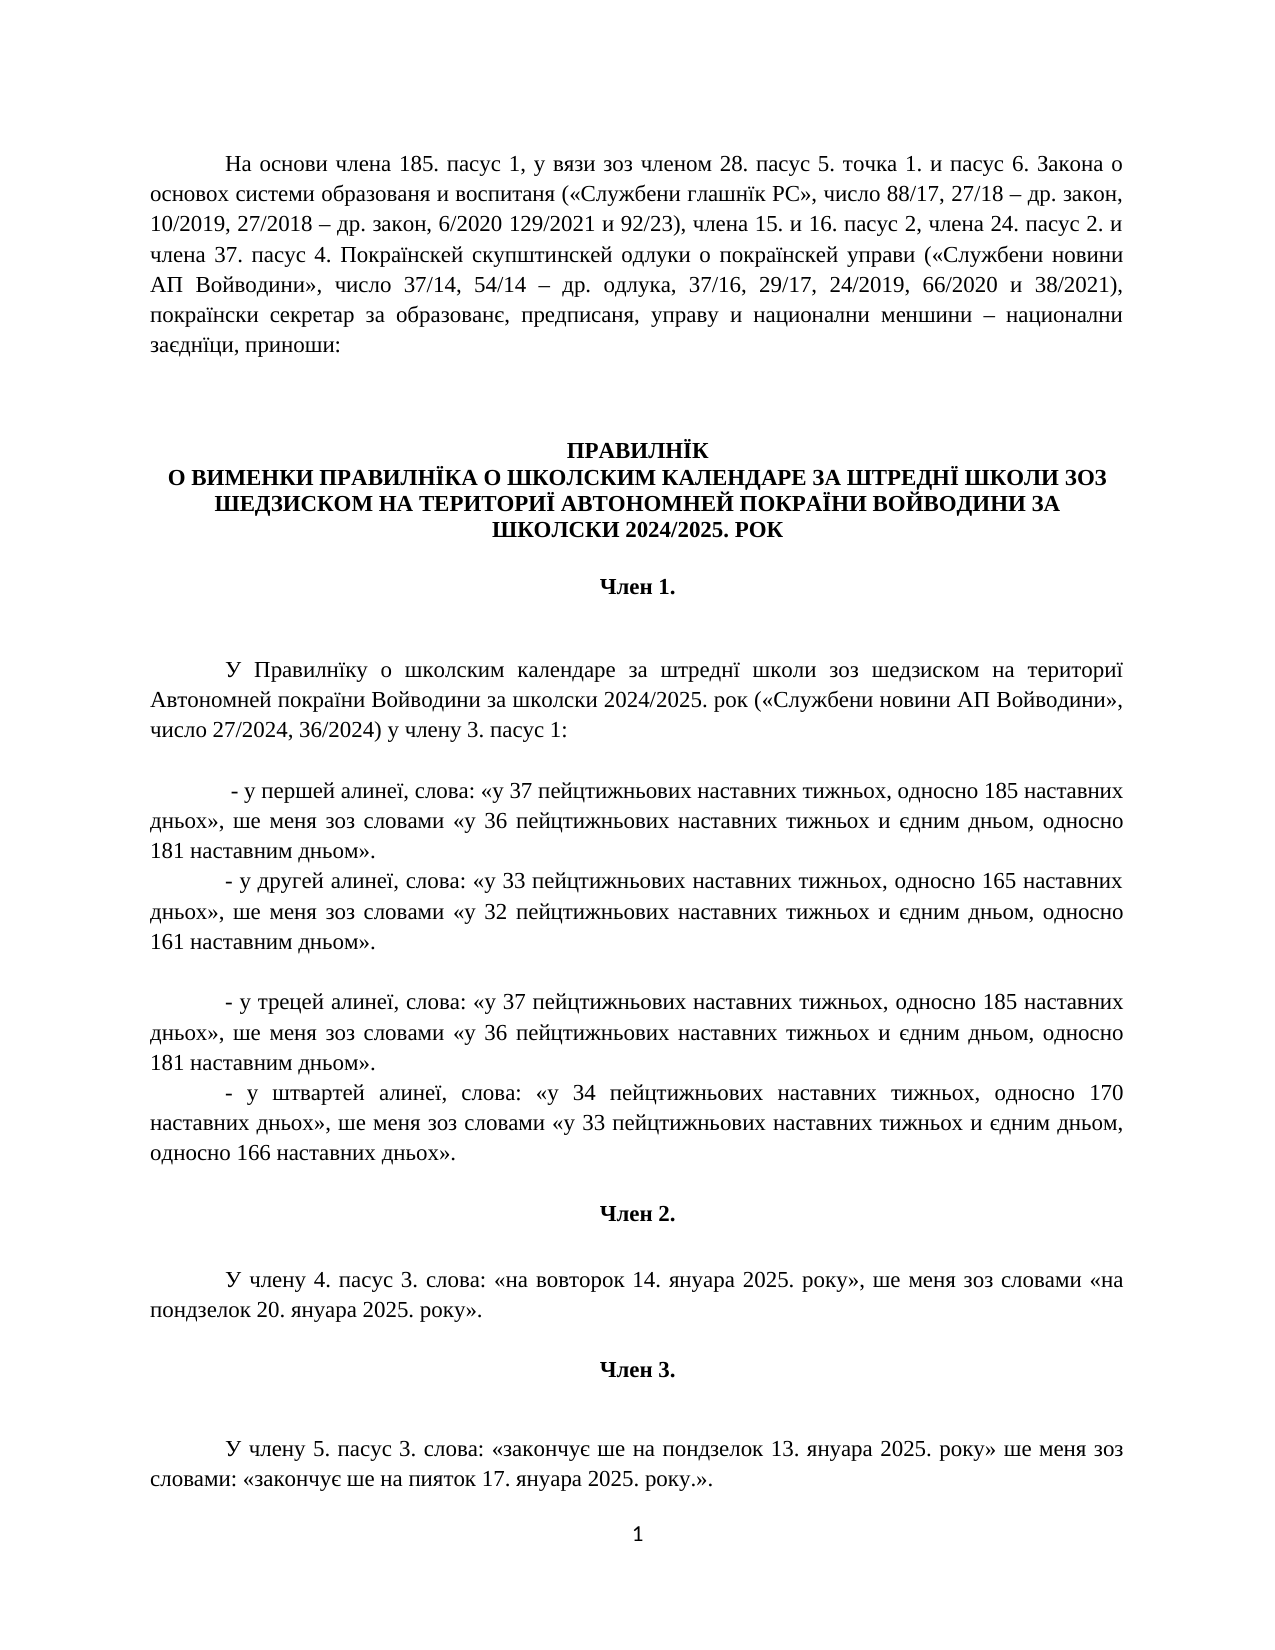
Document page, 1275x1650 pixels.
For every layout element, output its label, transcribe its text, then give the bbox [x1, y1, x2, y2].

text - у трецей алинеї, слова: «у 37 пейцтижньових наставних тижньох, односно 185 наставних дньох», ше меня зоз словами «у 36 пейцтижньових наставних тижньох и єдним дньом, односно 181 наставним дньом». [150, 988, 1125, 1075]
text - у першей алинеї, слова: «у 37 пейцтижньових наставних тижньох, односно 185 наставних дньох», ше меня зоз словами «у 36 пейцтижньових наставних тижньох и єдним дньом, односно 181 наставним дньом». [150, 777, 1125, 864]
text ПРАВИЛНЇК [150, 437, 1125, 464]
text На основи члена 185. пасус 1, у вязи зоз членом 28. пасус 5. точка 1. и пасус 6. Закона о основох системи образованя и воспитаня («Службени глашнїк РС», число 88/17, 27/18 – др. закон, 10/2019, 27/2018 – др. закон, 6/2020 129/2021 и 92/23), члена 15. и 16. пасус 2, члена 24. пасус 2. и члена 37. пасус 4. Покраїнскей скупштинскей одлуки о покраїнскей управи («Службени новини АП Войводини», число 37/14, 54/14 – др. одлука, 37/16, 29/17, 24/2019, 66/2020 и 38/2021), покраїнски секретар за образованє, предписаня, управу и национални меншини – национални заєднїци, приноши: [150, 150, 1125, 358]
text Член 3. [150, 1356, 1125, 1383]
text Член 2. [150, 1200, 1125, 1226]
text - у другей алинеї, слова: «у 33 пейцтижньових наставних тижньох, односно 165 наставних дньох», ше меня зоз словами «у 32 пейцтижньових наставних тижньох и єдним дньом, односно 161 наставним дньом». [150, 867, 1125, 954]
text Член 1. [150, 573, 1125, 600]
text У члену 4. пасус 3. слова: «на вовторок 14. януара 2025. року», ше меня зоз словами «на пондзелок 20. януара 2025. року». [150, 1266, 1125, 1322]
text У Правилнїку о школским календаре за штреднї школи зоз шедзиском на териториї Автономней покраїни Войводини за школски 2024/2025. рок («Службени новини АП Войводини», число 27/2024, 36/2024) у члену 3. пасус 1: [150, 656, 1125, 743]
text О ВИМЕНКИ ПРАВИЛНЇКА О ШКОЛСКИМ КАЛЕНДАРЕ ЗА ШТРЕДНЇ ШКОЛИ ЗОЗ ШЕДЗИСКОМ НА ТЕРИТОРИЇ АВТОНОМНЕЙ ПОКРАЇНИ ВОЙВОДИНИ ЗА ШКОЛСКИ 2024/2025. РОК [150, 464, 1125, 543]
text - у штвартей алинеї, слова: «у 34 пейцтижньових наставних тижньох, односно 170 наставних дньох», ше меня зоз словами «у 33 пейцтижньових наставних тижньох и єдним дньом, односно 166 наставних дньох». [150, 1079, 1125, 1166]
text У члену 5. пасус 3. слова: «закончує ше на пондзелок 13. януара 2025. року» ше меня зоз словами: «закончує ше на пияток 17. януара 2025. року.». [150, 1435, 1125, 1492]
